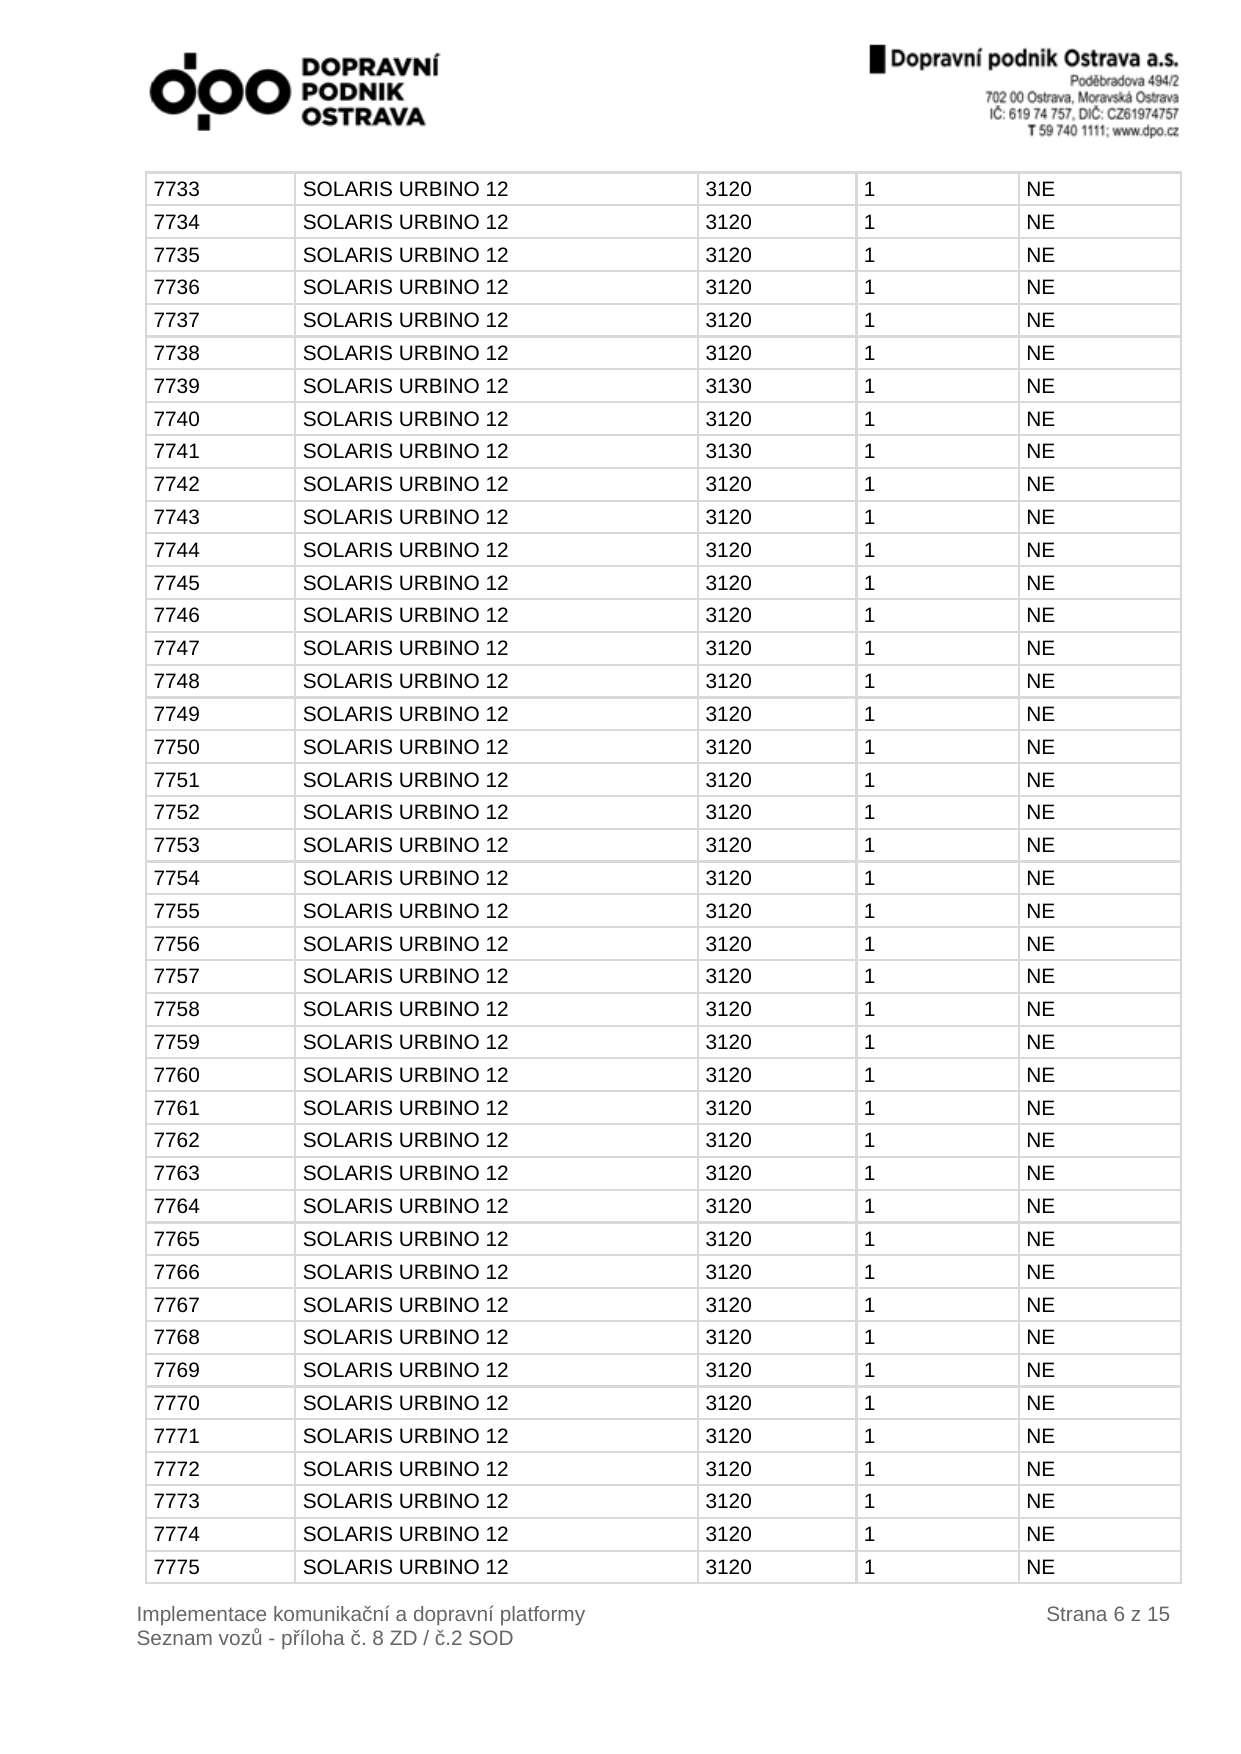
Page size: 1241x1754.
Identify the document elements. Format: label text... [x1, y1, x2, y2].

table_cell 7733 [147, 174, 294, 204]
table_cell 7766 [147, 1256, 294, 1287]
table_cell 1 [858, 1027, 1018, 1057]
table_cell 1 [858, 830, 1018, 860]
table_cell NE [1020, 666, 1180, 696]
table_cell 3120 [699, 928, 855, 959]
table_cell 3120 [699, 1355, 855, 1385]
table_cell 3120 [699, 1420, 855, 1451]
table_cell 3120 [699, 239, 855, 270]
table_cell SOLARIS URBINO 12 [296, 305, 697, 335]
table_cell NE [1020, 764, 1180, 795]
table_cell NE [1020, 600, 1180, 631]
table_cell 1 [858, 764, 1018, 795]
table_cell 1 [858, 797, 1018, 828]
table_cell 1 [858, 502, 1018, 532]
table_cell SOLARIS URBINO 12 [296, 1224, 697, 1254]
table_cell 1 [858, 731, 1018, 762]
table_cell NE [1020, 895, 1180, 926]
table_cell 3120 [699, 1092, 855, 1123]
picture [867, 42, 1182, 142]
table_cell NE [1020, 370, 1180, 401]
table_cell 7767 [147, 1289, 294, 1320]
table_cell 1 [858, 1453, 1018, 1484]
table_cell 7745 [147, 567, 294, 598]
table_cell 7755 [147, 895, 294, 926]
table_cell 7761 [147, 1092, 294, 1123]
table_cell SOLARIS URBINO 12 [296, 534, 697, 565]
table_cell 1 [858, 1519, 1018, 1549]
table_cell 3120 [699, 1322, 855, 1353]
table_cell NE [1020, 1420, 1180, 1451]
table_cell 3120 [699, 1552, 855, 1582]
table_cell SOLARIS URBINO 12 [296, 633, 697, 663]
table_cell 7740 [147, 403, 294, 434]
table_cell 1 [858, 1158, 1018, 1188]
table_cell NE [1020, 1519, 1180, 1549]
table_cell 3130 [699, 370, 855, 401]
table_cell 3120 [699, 797, 855, 828]
table_cell 3120 [699, 994, 855, 1024]
table_cell SOLARIS URBINO 12 [296, 666, 697, 696]
table_cell NE [1020, 1059, 1180, 1090]
table_cell 1 [858, 174, 1018, 204]
table_cell NE [1020, 272, 1180, 303]
table_cell 1 [858, 1224, 1018, 1254]
table_cell SOLARIS URBINO 12 [296, 731, 697, 762]
table_cell SOLARIS URBINO 12 [296, 370, 697, 401]
table_cell SOLARIS URBINO 12 [296, 567, 697, 598]
table_cell NE [1020, 174, 1180, 204]
table_cell 1 [858, 863, 1018, 893]
table_cell SOLARIS URBINO 12 [296, 1125, 697, 1156]
table_cell 1 [858, 1059, 1018, 1090]
table_cell SOLARIS URBINO 12 [296, 961, 697, 992]
table_cell 3120 [699, 469, 855, 499]
table_cell 7743 [147, 502, 294, 532]
table_cell SOLARIS URBINO 12 [296, 928, 697, 959]
table_cell 1 [858, 895, 1018, 926]
table_cell 3120 [699, 633, 855, 663]
table_cell 3120 [699, 1158, 855, 1188]
table_cell 1 [858, 1355, 1018, 1385]
table_cell NE [1020, 1355, 1180, 1385]
table_cell NE [1020, 206, 1180, 237]
table_cell 1 [858, 1552, 1018, 1582]
table_cell 1 [858, 1125, 1018, 1156]
table_cell NE [1020, 469, 1180, 499]
table_cell 3120 [699, 830, 855, 860]
table_cell NE [1020, 1191, 1180, 1221]
table_cell 7748 [147, 666, 294, 696]
table_cell SOLARIS URBINO 12 [296, 436, 697, 467]
table_cell NE [1020, 797, 1180, 828]
table_cell 3120 [699, 1519, 855, 1549]
table_cell 7751 [147, 764, 294, 795]
table_cell NE [1020, 338, 1180, 368]
table_cell 3120 [699, 699, 855, 729]
table_cell SOLARIS URBINO 12 [296, 1092, 697, 1123]
table_cell 3120 [699, 567, 855, 598]
table_cell 3130 [699, 436, 855, 467]
table_cell SOLARIS URBINO 12 [296, 174, 697, 204]
table_cell 3120 [699, 338, 855, 368]
table_cell 7750 [147, 731, 294, 762]
table_cell 3120 [699, 863, 855, 893]
table_cell 1 [858, 633, 1018, 663]
table_cell NE [1020, 1125, 1180, 1156]
table_cell 7759 [147, 1027, 294, 1057]
table_cell SOLARIS URBINO 12 [296, 895, 697, 926]
table_cell 1 [858, 699, 1018, 729]
table_cell NE [1020, 567, 1180, 598]
table_cell 7772 [147, 1453, 294, 1484]
table_cell 7738 [147, 338, 294, 368]
table_cell 3120 [699, 1191, 855, 1221]
table_cell 7775 [147, 1552, 294, 1582]
table_cell 7773 [147, 1486, 294, 1517]
table_cell 1 [858, 272, 1018, 303]
table_cell NE [1020, 239, 1180, 270]
table_cell NE [1020, 863, 1180, 893]
table_cell 7753 [147, 830, 294, 860]
table_cell 1 [858, 534, 1018, 565]
table_cell 7763 [147, 1158, 294, 1188]
table_cell NE [1020, 305, 1180, 335]
table_cell NE [1020, 1224, 1180, 1254]
table_cell 7769 [147, 1355, 294, 1385]
table_cell NE [1020, 1388, 1180, 1418]
table_cell SOLARIS URBINO 12 [296, 1420, 697, 1451]
table_cell SOLARIS URBINO 12 [296, 1322, 697, 1353]
table_cell NE [1020, 1027, 1180, 1057]
table_cell 7774 [147, 1519, 294, 1549]
table_cell NE [1020, 436, 1180, 467]
table_cell NE [1020, 1158, 1180, 1188]
table_cell 3120 [699, 1059, 855, 1090]
table_cell SOLARIS URBINO 12 [296, 1486, 697, 1517]
table_cell SOLARIS URBINO 12 [296, 699, 697, 729]
table_cell 3120 [699, 961, 855, 992]
table_cell NE [1020, 1453, 1180, 1484]
table_cell 3120 [699, 502, 855, 532]
table_cell SOLARIS URBINO 12 [296, 830, 697, 860]
table_cell NE [1020, 1092, 1180, 1123]
table_cell 7771 [147, 1420, 294, 1451]
table_cell NE [1020, 633, 1180, 663]
table_cell SOLARIS URBINO 12 [296, 206, 697, 237]
table_cell 7765 [147, 1224, 294, 1254]
table_cell SOLARIS URBINO 12 [296, 1388, 697, 1418]
table_cell 7758 [147, 994, 294, 1024]
table_cell SOLARIS URBINO 12 [296, 1191, 697, 1221]
table_cell 7736 [147, 272, 294, 303]
table_cell SOLARIS URBINO 12 [296, 1355, 697, 1385]
table_cell 1 [858, 403, 1018, 434]
table_cell SOLARIS URBINO 12 [296, 469, 697, 499]
table_cell 1 [858, 1289, 1018, 1320]
table_cell 1 [858, 1388, 1018, 1418]
table_cell 7764 [147, 1191, 294, 1221]
table_cell SOLARIS URBINO 12 [296, 600, 697, 631]
table_cell SOLARIS URBINO 12 [296, 994, 697, 1024]
table_cell 7749 [147, 699, 294, 729]
table_cell 1 [858, 600, 1018, 631]
table_cell 1 [858, 436, 1018, 467]
table_cell 3120 [699, 534, 855, 565]
table_cell 3120 [699, 1486, 855, 1517]
table_cell SOLARIS URBINO 12 [296, 338, 697, 368]
table_cell 3120 [699, 600, 855, 631]
table_cell 1 [858, 1256, 1018, 1287]
table_cell 3120 [699, 1453, 855, 1484]
table_cell NE [1020, 928, 1180, 959]
table_cell 3120 [699, 1289, 855, 1320]
table_cell SOLARIS URBINO 12 [296, 764, 697, 795]
table_cell SOLARIS URBINO 12 [296, 1552, 697, 1582]
table_cell 3120 [699, 764, 855, 795]
table_cell 7734 [147, 206, 294, 237]
table_cell 7741 [147, 436, 294, 467]
table_cell 3120 [699, 305, 855, 335]
table_cell 7737 [147, 305, 294, 335]
table_cell 7756 [147, 928, 294, 959]
table_cell NE [1020, 1322, 1180, 1353]
table_cell 1 [858, 1092, 1018, 1123]
table_cell 7747 [147, 633, 294, 663]
table_cell 1 [858, 239, 1018, 270]
table_cell SOLARIS URBINO 12 [296, 502, 697, 532]
table_cell 3120 [699, 272, 855, 303]
table_cell 3120 [699, 403, 855, 434]
table_cell 3120 [699, 1125, 855, 1156]
table_cell SOLARIS URBINO 12 [296, 863, 697, 893]
table_cell 1 [858, 469, 1018, 499]
picture [147, 50, 444, 134]
table_cell 3120 [699, 1388, 855, 1418]
table_cell NE [1020, 961, 1180, 992]
table_cell NE [1020, 994, 1180, 1024]
table_cell 7768 [147, 1322, 294, 1353]
table_cell NE [1020, 731, 1180, 762]
table_cell 1 [858, 206, 1018, 237]
table_cell 7735 [147, 239, 294, 270]
table_cell SOLARIS URBINO 12 [296, 239, 697, 270]
table_cell 7760 [147, 1059, 294, 1090]
table_cell SOLARIS URBINO 12 [296, 403, 697, 434]
table_cell 3120 [699, 1256, 855, 1287]
table_cell SOLARIS URBINO 12 [296, 272, 697, 303]
table_cell SOLARIS URBINO 12 [296, 1158, 697, 1188]
table_cell 7744 [147, 534, 294, 565]
table_cell 1 [858, 994, 1018, 1024]
table_cell 3120 [699, 174, 855, 204]
table_cell SOLARIS URBINO 12 [296, 1027, 697, 1057]
table_cell 1 [858, 1191, 1018, 1221]
table_cell NE [1020, 534, 1180, 565]
table_cell NE [1020, 1256, 1180, 1287]
table_cell NE [1020, 1486, 1180, 1517]
table_cell SOLARIS URBINO 12 [296, 1453, 697, 1484]
table_cell 7739 [147, 370, 294, 401]
table_cell 1 [858, 928, 1018, 959]
table_cell SOLARIS URBINO 12 [296, 1519, 697, 1549]
table_cell SOLARIS URBINO 12 [296, 1059, 697, 1090]
table_cell 7757 [147, 961, 294, 992]
table_cell 1 [858, 370, 1018, 401]
table_cell 7754 [147, 863, 294, 893]
table_cell NE [1020, 699, 1180, 729]
table_cell 1 [858, 1322, 1018, 1353]
table_cell 1 [858, 666, 1018, 696]
table_cell 1 [858, 1420, 1018, 1451]
table_cell 1 [858, 1486, 1018, 1517]
table_cell 1 [858, 305, 1018, 335]
table_cell 7762 [147, 1125, 294, 1156]
table_cell 1 [858, 961, 1018, 992]
table_cell 1 [858, 567, 1018, 598]
table_cell SOLARIS URBINO 12 [296, 797, 697, 828]
table_cell 7770 [147, 1388, 294, 1418]
table_cell 3120 [699, 731, 855, 762]
table_cell 3120 [699, 1027, 855, 1057]
table_cell SOLARIS URBINO 12 [296, 1289, 697, 1320]
table_cell NE [1020, 1289, 1180, 1320]
table_cell NE [1020, 403, 1180, 434]
table_cell SOLARIS URBINO 12 [296, 1256, 697, 1287]
table_cell 7742 [147, 469, 294, 499]
table_cell 3120 [699, 895, 855, 926]
table_cell NE [1020, 1552, 1180, 1582]
table_cell 3120 [699, 1224, 855, 1254]
table_cell 7752 [147, 797, 294, 828]
table_cell 1 [858, 338, 1018, 368]
table_cell NE [1020, 502, 1180, 532]
table_cell 3120 [699, 206, 855, 237]
table_cell 3120 [699, 666, 855, 696]
table_cell 7746 [147, 600, 294, 631]
table_cell NE [1020, 830, 1180, 860]
